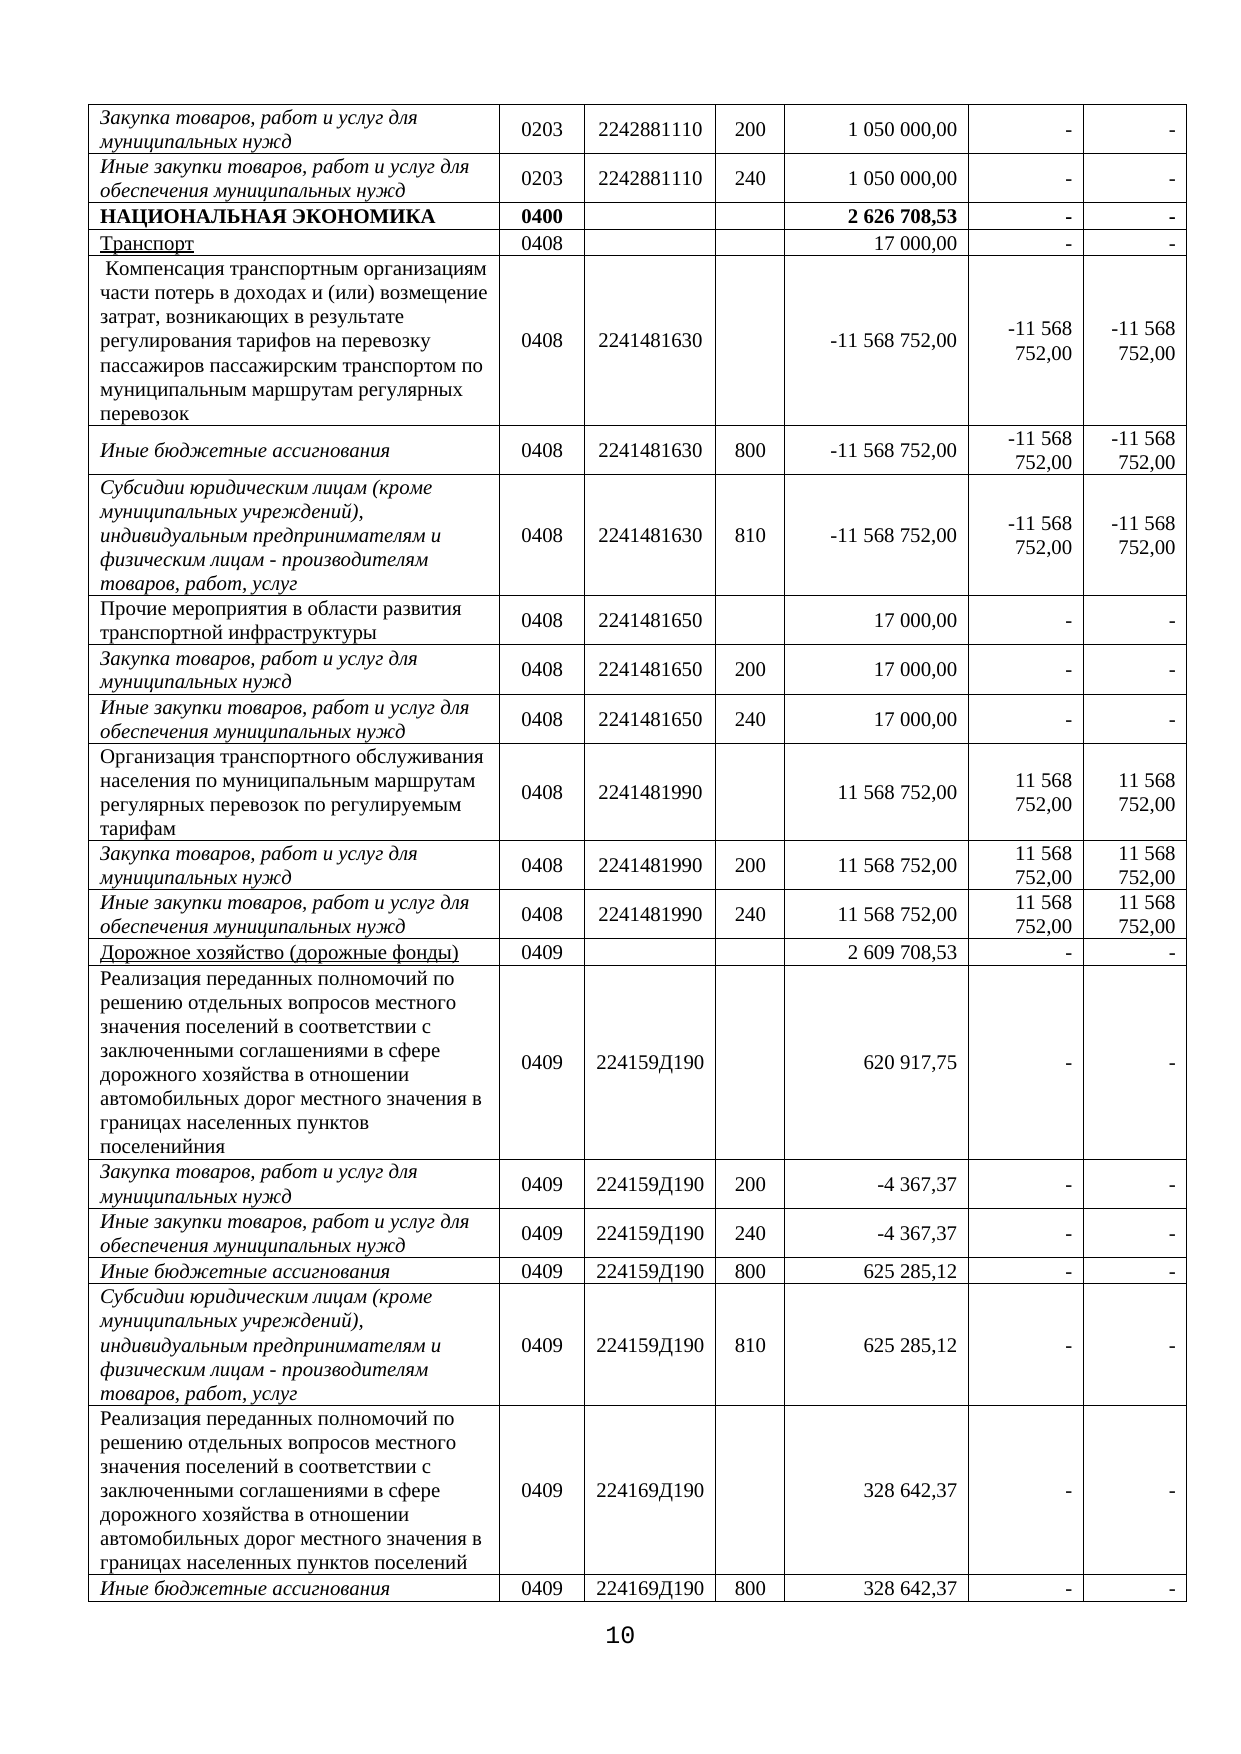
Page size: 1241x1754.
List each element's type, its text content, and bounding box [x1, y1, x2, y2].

table_cell 800 [716, 1258, 784, 1283]
table_cell -11 568 752,00 [969, 256, 1083, 425]
table_cell - [969, 1209, 1083, 1257]
table_cell 0409 [500, 1160, 584, 1208]
table_cell Иные бюджетные ассигнования [89, 426, 499, 474]
table_cell - [1084, 1284, 1186, 1405]
table_cell -11 568 752,00 [1084, 256, 1186, 425]
table_cell Иные закупки товаров, работ и услуг для обеспечения муниципальных нужд [89, 1209, 499, 1257]
table_cell Закупка товаров, работ и услуг для муниципальных нужд [89, 645, 499, 693]
table_cell 2241481630 [585, 256, 715, 425]
table_cell 17 000,00 [785, 230, 968, 255]
table_cell 800 [716, 1575, 784, 1601]
table_cell 17 000,00 [785, 645, 968, 693]
table_cell - [969, 645, 1083, 693]
table_cell 2 609 708,53 [785, 939, 968, 965]
table_cell -4 367,37 [785, 1160, 968, 1208]
table_cell 240 [716, 1209, 784, 1257]
table_cell 800 [716, 426, 784, 474]
table_cell 0409 [500, 1406, 584, 1574]
table_cell 0408 [500, 890, 584, 938]
table_cell -4 367,37 [785, 1209, 968, 1257]
table_cell 2241481650 [585, 645, 715, 693]
table_cell Прочие мероприятия в области развития транспортной инфраструктуры [89, 596, 499, 644]
table_cell 200 [716, 1160, 784, 1208]
table_cell - [1084, 154, 1186, 202]
table_cell 2242881110 [585, 154, 715, 202]
table_cell - [1084, 695, 1186, 743]
table_cell 1 050 000,00 [785, 105, 968, 153]
table_cell [716, 1406, 784, 1574]
table_cell 11 568 752,00 [969, 841, 1083, 889]
table_cell 625 285,12 [785, 1258, 968, 1283]
table_cell -11 568 752,00 [785, 475, 968, 595]
table_cell [585, 939, 715, 965]
table_cell - [969, 596, 1083, 644]
table_cell [716, 256, 784, 425]
table_cell Иные бюджетные ассигнования [89, 1258, 499, 1283]
table_cell 0408 [500, 230, 584, 255]
table_cell 11 568 752,00 [1084, 744, 1186, 840]
table_cell 1 050 000,00 [785, 154, 968, 202]
table_cell 11 568 752,00 [1084, 890, 1186, 938]
table_cell - [1084, 596, 1186, 644]
table_cell 0409 [500, 1575, 584, 1601]
table_cell 11 568 752,00 [1084, 841, 1186, 889]
table_cell -11 568 752,00 [969, 426, 1083, 474]
table_cell - [969, 1575, 1083, 1601]
table_cell 200 [716, 841, 784, 889]
table_cell 200 [716, 645, 784, 693]
table_cell 2242881110 [585, 105, 715, 153]
table_cell 200 [716, 105, 784, 153]
table_cell Иные бюджетные ассигнования [89, 1575, 499, 1601]
table_cell 2241481990 [585, 841, 715, 889]
table_cell [716, 230, 784, 255]
table_cell 0408 [500, 475, 584, 595]
table_cell 0408 [500, 426, 584, 474]
table_cell 0400 [500, 203, 584, 229]
table_cell - [1084, 1160, 1186, 1208]
table_cell 0409 [500, 1258, 584, 1283]
table_cell 328 642,37 [785, 1406, 968, 1574]
table_cell Иные закупки товаров, работ и услуг для обеспечения муниципальных нужд [89, 695, 499, 743]
table_cell 0408 [500, 256, 584, 425]
table_cell - [969, 1160, 1083, 1208]
table_cell [716, 939, 784, 965]
table_cell 0203 [500, 154, 584, 202]
table_cell - [1084, 105, 1186, 153]
table_cell 11 568 752,00 [785, 744, 968, 840]
table_cell - [1084, 1209, 1186, 1257]
table_cell 0409 [500, 1284, 584, 1405]
table_cell 11 568 752,00 [969, 744, 1083, 840]
table_cell -11 568 752,00 [785, 256, 968, 425]
table_cell 11 568 752,00 [785, 890, 968, 938]
table_cell 0408 [500, 841, 584, 889]
table_cell 240 [716, 890, 784, 938]
table_cell - [1084, 1258, 1186, 1283]
table_cell - [969, 203, 1083, 229]
table_cell Реализация переданных полномочий по решению отдельных вопросов местного значения поселений в соответствии с заключенными соглашениями в сфере дорожного хозяйства в отношении автомобильных дорог местного значения в границах населенных пунктов поселенийния [89, 966, 499, 1158]
table_cell 0408 [500, 645, 584, 693]
table_cell 0409 [500, 966, 584, 1158]
table_cell - [969, 966, 1083, 1158]
table_cell 224159Д190 [585, 1160, 715, 1208]
table_cell - [1084, 645, 1186, 693]
table_cell 620 917,75 [785, 966, 968, 1158]
table_cell Иные закупки товаров, работ и услуг для обеспечения муниципальных нужд [89, 154, 499, 202]
table_cell 0409 [500, 1209, 584, 1257]
table_cell Реализация переданных полномочий по решению отдельных вопросов местного значения поселений в соответствии с заключенными соглашениями в сфере дорожного хозяйства в отношении автомобильных дорог местного значения в границах населенных пунктов поселений [89, 1406, 499, 1574]
table_cell Организация транспортного обслуживания населения по муниципальным маршрутам регулярных перевозок по регулируемым тарифам [89, 744, 499, 840]
table_cell 11 568 752,00 [785, 841, 968, 889]
table_cell 240 [716, 695, 784, 743]
table_cell Транспорт [89, 230, 499, 255]
table_cell 224159Д190 [585, 1258, 715, 1283]
table_cell 2241481630 [585, 475, 715, 595]
table_cell 0203 [500, 105, 584, 153]
table_cell 2241481990 [585, 890, 715, 938]
table_cell - [969, 230, 1083, 255]
table_cell - [1084, 1406, 1186, 1574]
table_cell Дорожное хозяйство (дорожные фонды) [89, 939, 499, 965]
table_cell -11 568 752,00 [969, 475, 1083, 595]
table_cell [716, 966, 784, 1158]
table_cell НАЦИОНАЛЬНАЯ ЭКОНОМИКА [89, 203, 499, 229]
table_cell - [969, 154, 1083, 202]
table_cell 2241481650 [585, 695, 715, 743]
table_cell 0408 [500, 744, 584, 840]
table_cell - [969, 1258, 1083, 1283]
table_cell 224159Д190 [585, 1284, 715, 1405]
table_cell 2241481630 [585, 426, 715, 474]
table_cell 0408 [500, 695, 584, 743]
table_cell - [1084, 203, 1186, 229]
table_cell Иные закупки товаров, работ и услуг для обеспечения муниципальных нужд [89, 890, 499, 938]
table_cell Закупка товаров, работ и услуг для муниципальных нужд [89, 105, 499, 153]
table_cell - [1084, 230, 1186, 255]
table_cell 0409 [500, 939, 584, 965]
table_cell - [969, 1284, 1083, 1405]
table_cell 2241481990 [585, 744, 715, 840]
table_cell - [1084, 1575, 1186, 1601]
table_cell -11 568 752,00 [1084, 426, 1186, 474]
table_cell [585, 203, 715, 229]
table_cell 224159Д190 [585, 966, 715, 1158]
table_cell 11 568 752,00 [969, 890, 1083, 938]
table_cell [716, 596, 784, 644]
table_cell 224169Д190 [585, 1575, 715, 1601]
table_cell 328 642,37 [785, 1575, 968, 1601]
table_cell 240 [716, 154, 784, 202]
table_cell -11 568 752,00 [1084, 475, 1186, 595]
table_cell 2 626 708,53 [785, 203, 968, 229]
table_cell - [1084, 966, 1186, 1158]
table_cell 224169Д190 [585, 1406, 715, 1574]
table_cell 2241481650 [585, 596, 715, 644]
table_cell 224159Д190 [585, 1209, 715, 1257]
table_cell [585, 230, 715, 255]
table_cell Закупка товаров, работ и услуг для муниципальных нужд [89, 841, 499, 889]
table_cell 0408 [500, 596, 584, 644]
table_cell 810 [716, 475, 784, 595]
table_cell - [969, 1406, 1083, 1574]
table_cell 17 000,00 [785, 695, 968, 743]
table_cell [716, 744, 784, 840]
table_cell - [969, 939, 1083, 965]
table_cell - [969, 105, 1083, 153]
table_cell Закупка товаров, работ и услуг для муниципальных нужд [89, 1160, 499, 1208]
table_cell -11 568 752,00 [785, 426, 968, 474]
table_cell - [1084, 939, 1186, 965]
table_cell Компенсация транспортным организациям части потерь в доходах и (или) возмещение затрат, возникающих в результате регулирования тарифов на перевозку пассажиров пассажирским транспортом по муниципальным маршрутам регулярных перевозок [89, 256, 499, 425]
table_cell - [969, 695, 1083, 743]
table_cell [716, 203, 784, 229]
table_cell 810 [716, 1284, 784, 1405]
table_cell 625 285,12 [785, 1284, 968, 1405]
table_cell 17 000,00 [785, 596, 968, 644]
